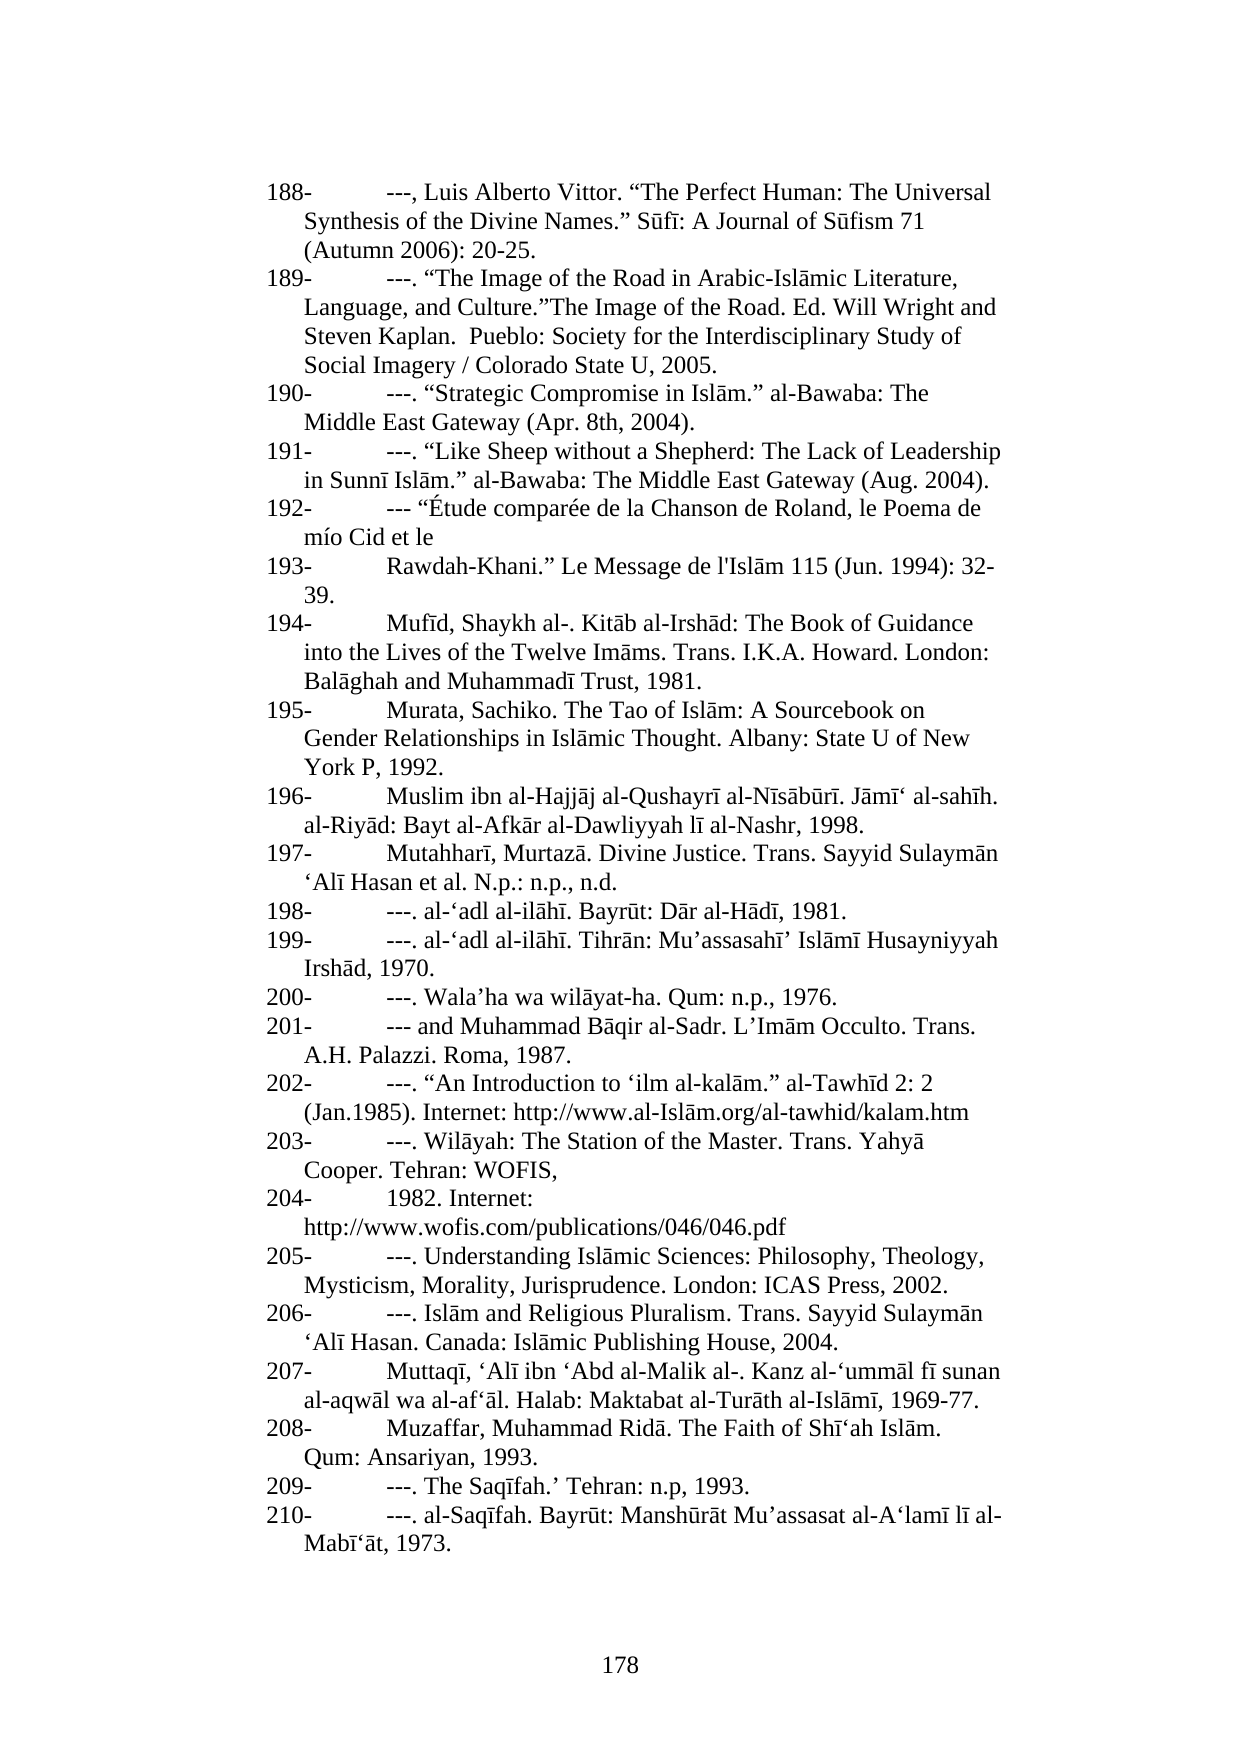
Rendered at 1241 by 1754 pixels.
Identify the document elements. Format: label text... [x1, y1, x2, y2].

text ---. “An Introduction to ‘ilm al-kalām.” al-Tawhīd 2: 2 (Jan.1985). Internet: http://www.al-Islām.org/al-tawhid/kalam.htm [266, 1068, 1004, 1126]
text 1982. Internet: http://www.wofis.com/publications/046/046.pdf [266, 1183, 1004, 1241]
text ---. al-‘adl al-ilāhī. Bayrūt: Dār al-Hādī, 1981. [266, 896, 1004, 925]
text ---. Wilāyah: The Station of the Master. Trans. Yahyā Cooper. Tehran: WOFIS, [266, 1126, 1004, 1183]
text --- “Étude comparée de la Chanson de Roland, le Poema de mío Cid et le [266, 493, 1004, 551]
text ---. al-Saqīfah. Bayrūt: Manshūrāt Mu’assasat al-A‘lamī lī al-Mabī‘āt, 1973. [266, 1500, 1004, 1557]
text Muzaffar, Muhammad Ridā. The Faith of Shī‘ah Islām. Qum: Ansariyan, 1993. [266, 1413, 1004, 1471]
text Mutahharī, Murtazā. Divine Justice. Trans. Sayyid Sulaymān ‘Alī Hasan et al. N.p.: n.p., n.d. [266, 838, 1004, 896]
text ---. “Strategic Compromise in Islām.” al-Bawaba: The Middle East Gateway (Apr. 8th, 2004). [266, 378, 1004, 436]
text ---. al-‘adl al-ilāhī. Tihrān: Mu’assasahī’ Islāmī Husayniyyah Irshād, 1970. [266, 925, 1004, 982]
text Muttaqī, ‘Alī ibn ‘Abd al-Malik al-. Kanz al-‘ummāl fī sunan al-aqwāl wa al-af‘āl. Halab: Maktabat al-Turāth al-Islāmī, 1969-77. [266, 1356, 1004, 1413]
text ---. Wala’ha wa wilāyat-ha. Qum: n.p., 1976. [266, 982, 1004, 1011]
text ---. “The Image of the Road in Arabic-Islāmic Literature, Language, and Culture.”The Image of the Road. Ed. Will Wright and Steven Kaplan. Pueblo: Society for the Interdisciplinary Study of Social Imagery / Colorado State U, 2005. [266, 263, 1004, 378]
text --- and Muhammad Bāqir al-Sadr. L’Imām Occulto. Trans. A.H. Palazzi. Roma, 1987. [266, 1011, 1004, 1068]
text ---. “Like Sheep without a Shepherd: The Lack of Leadership in Sunnī Islām.” al-Bawaba: The Middle East Gateway (Aug. 2004). [266, 436, 1004, 493]
text ---, Luis Alberto Vittor. “The Perfect Human: The Universal Synthesis of the Divine Names.” Sūfī: A Journal of Sūfism 71 (Autumn 2006): 20-25. [266, 177, 1004, 263]
text Muslim ibn al-Hajjāj al-Qushayrī al-Nīsābūrī. Jāmī‘ al-sahīh. al-Riyād: Bayt al-Afkār al-Dawliyyah lī al-Nashr, 1998. [266, 781, 1004, 838]
text Mufīd, Shaykh al-. Kitāb al-Irshād: The Book of Guidance into the Lives of the Twelve Imāms. Trans. I.K.A. Howard. London: Balāghah and Muhammadī Trust, 1981. [266, 608, 1004, 695]
text Rawdah-Khani.” Le Message de l'Islām 115 (Jun. 1994): 32-39. [266, 551, 1004, 608]
text Murata, Sachiko. The Tao of Islām: A Sourcebook on Gender Relationships in Islāmic Thought. Albany: State U of New York P, 1992. [266, 695, 1004, 781]
text ---. Islām and Religious Pluralism. Trans. Sayyid Sulaymān ‘Alī Hasan. Canada: Islāmic Publishing House, 2004. [266, 1298, 1004, 1356]
text ---. Understanding Islāmic Sciences: Philosophy, Theology, Mysticism, Morality, Jurisprudence. London: ICAS Press, 2002. [266, 1241, 1004, 1298]
text ---. The Saqīfah.’ Tehran: n.p, 1993. [266, 1471, 1004, 1500]
